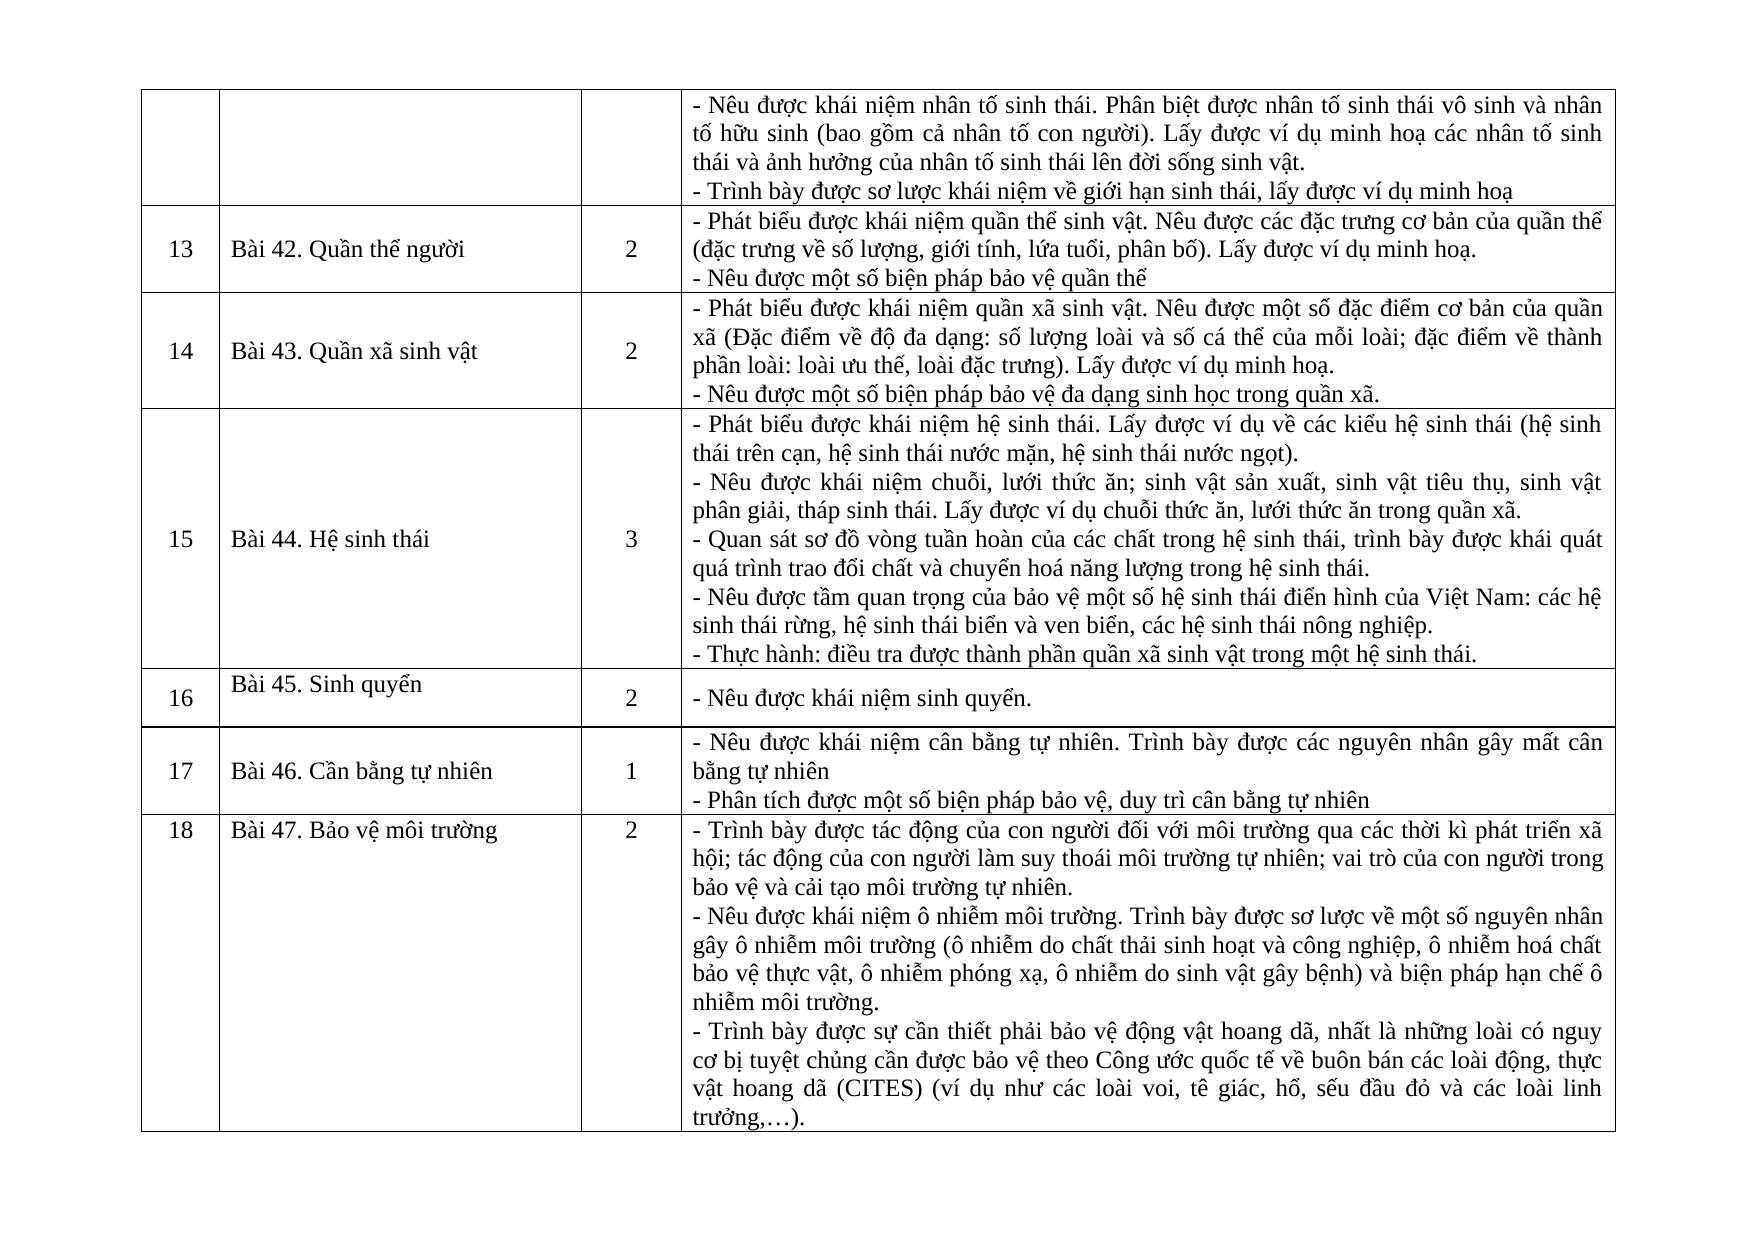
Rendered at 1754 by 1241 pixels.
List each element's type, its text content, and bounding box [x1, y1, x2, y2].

table_cell 3 [582, 409, 681, 668]
table_cell 2 [582, 669, 681, 726]
table_cell 2 [582, 293, 681, 408]
table_cell - Phát biểu được khái niệm hệ sinh thái. Lấy được ví dụ về các kiểu hệ sinh thái (hệ sinh thái trên cạn, hệ sinh thái nước mặn, hệ sinh thái nước ngọt). - Nêu được khái niệm chuỗi, lưới thức ăn; sinh vật sản xuất, sinh vật tiêu thụ, sinh vật phân giải, tháp sinh thái. Lấy được ví dụ chuỗi thức ăn, lưới thức ăn trong quần xã. - Quan sát sơ đồ vòng tuần hoàn của các chất trong hệ sinh thái, trình bày được khái quát quá trình trao đổi chất và chuyển hoá năng lượng trong hệ sinh thái. - Nêu được tầm quan trọng của bảo vệ một số hệ sinh thái điển hình của Việt Nam: các hệ sinh thái rừng, hệ sinh thái biển và ven biển, các hệ sinh thái nông nghiệp. - Thực hành: điều tra được thành phần quần xã sinh vật trong một hệ sinh thái. [682, 409, 1615, 668]
table_cell 1 [582, 728, 681, 814]
table_cell 13 [142, 206, 219, 292]
table_cell - Nêu được khái niệm sinh quyển. [682, 669, 1615, 726]
table_cell Bài 43. Quần xã sinh vật [220, 293, 581, 408]
table_cell - Nêu được khái niệm cân bằng tự nhiên. Trình bày được các nguyên nhân gây mất cân bằng tự nhiên - Phân tích được một số biện pháp bảo vệ, duy trì cân bằng tự nhiên [682, 728, 1615, 814]
table_cell 14 [142, 293, 219, 408]
table_cell 18 [142, 815, 219, 1131]
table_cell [220, 90, 581, 205]
table_cell 15 [142, 409, 219, 668]
table_cell 2 [582, 815, 681, 1131]
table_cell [682, 815, 1615, 1131]
table_cell 2 [582, 206, 681, 292]
table_cell 12 [142, 90, 219, 205]
table_cell 2 [582, 90, 681, 205]
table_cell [220, 815, 581, 1131]
table_cell - Phát biểu được khái niệm quần xã sinh vật. Nêu được một số đặc điểm cơ bản của quần xã (Đặc điểm về độ đa dạng: số lượng loài và số cá thể của mỗi loài; đặc điểm về thành phần loài: loài ưu thế, loài đặc trưng). Lấy được ví dụ minh hoạ. - Nêu được một số biện pháp bảo vệ đa dạng sinh học trong quần xã. [682, 293, 1615, 408]
table_cell Bài 42. Quần thể người [220, 206, 581, 292]
table_cell 17 [142, 728, 219, 814]
table_cell Bài 45. Sinh quyển [220, 669, 581, 726]
table_cell - Phát biểu được khái niệm quần thể sinh vật. Nêu được các đặc trưng cơ bản của quần thể (đặc trưng về số lượng, giới tính, lứa tuổi, phân bố). Lấy được ví dụ minh hoạ. - Nêu được một số biện pháp bảo vệ quần thể [682, 206, 1615, 292]
table_cell 16 [142, 669, 219, 726]
table_cell Bài 44. Hệ sinh thái [220, 409, 581, 668]
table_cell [682, 90, 1615, 205]
table_cell Bài 46. Cần bằng tự nhiên [220, 728, 581, 814]
